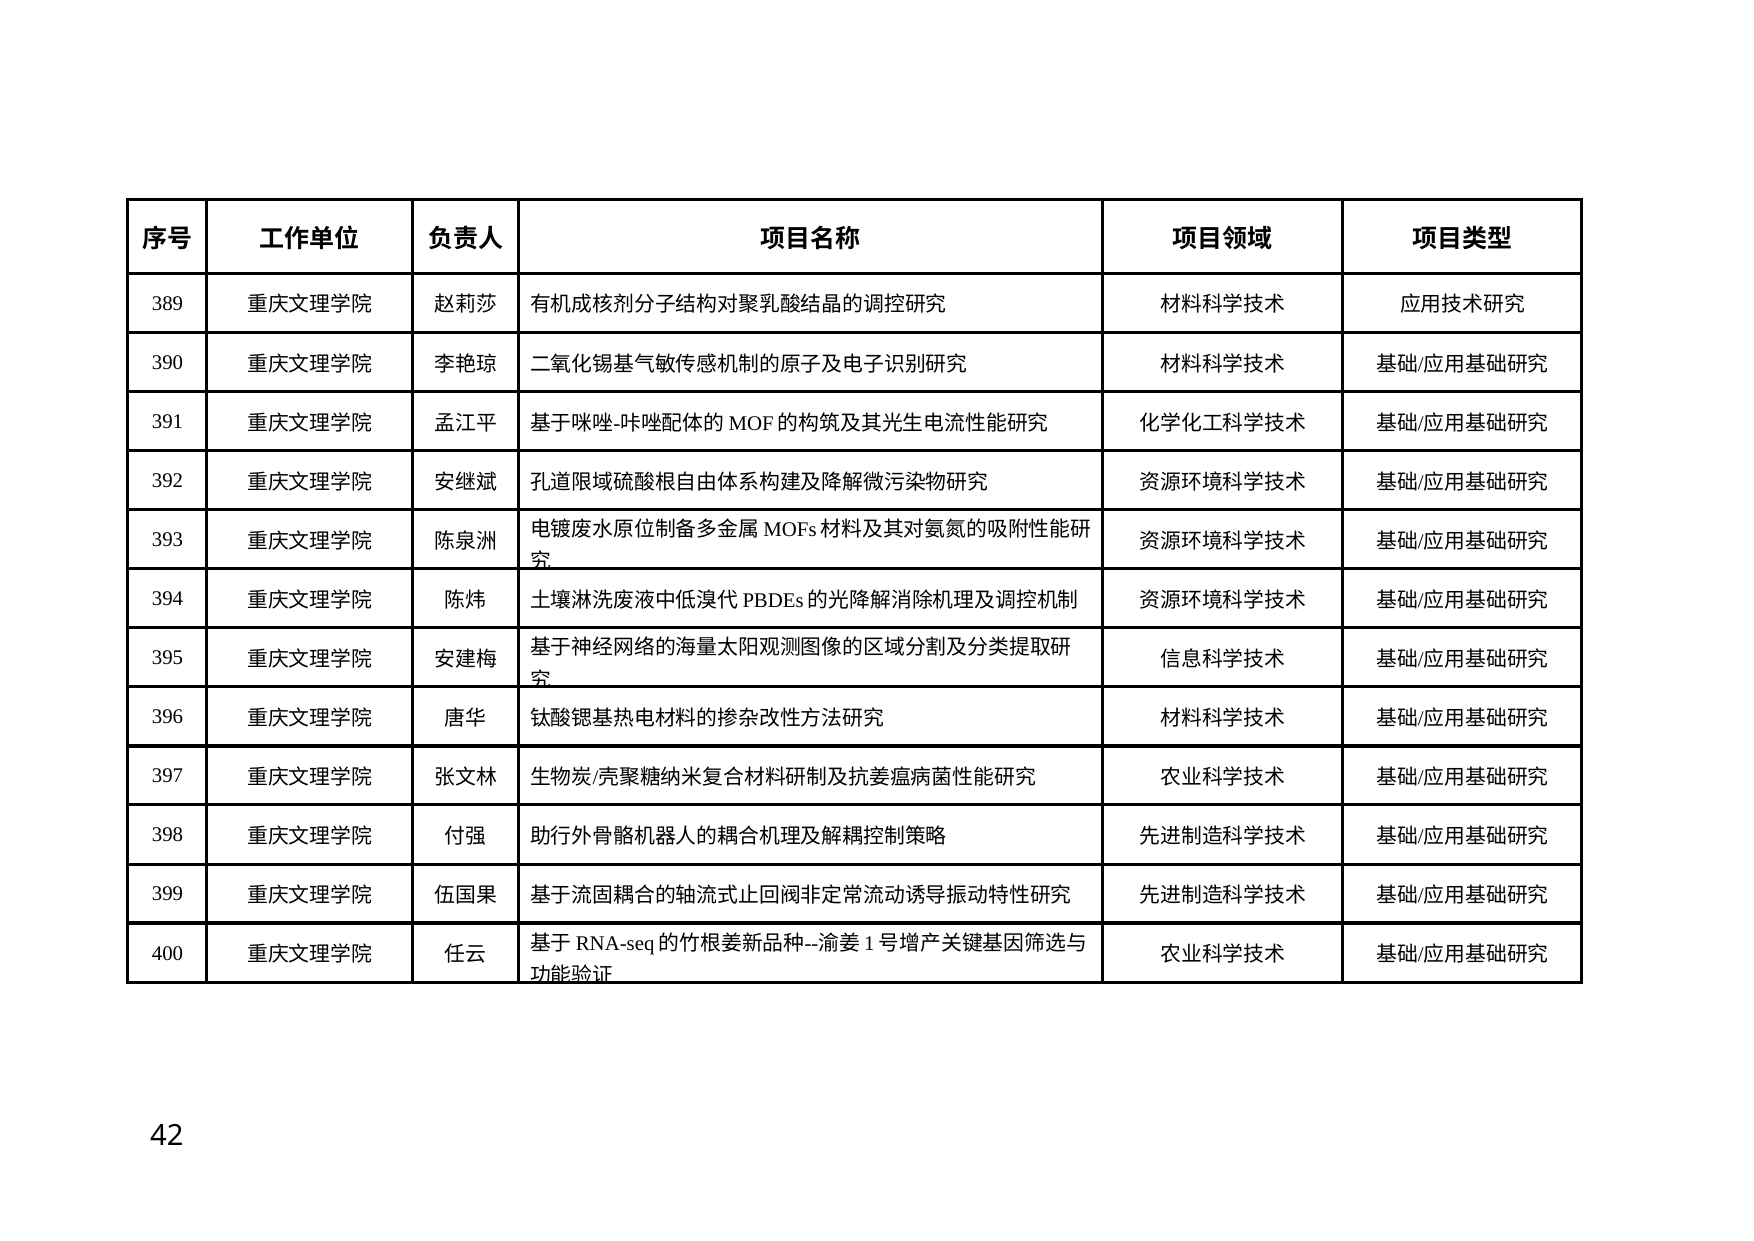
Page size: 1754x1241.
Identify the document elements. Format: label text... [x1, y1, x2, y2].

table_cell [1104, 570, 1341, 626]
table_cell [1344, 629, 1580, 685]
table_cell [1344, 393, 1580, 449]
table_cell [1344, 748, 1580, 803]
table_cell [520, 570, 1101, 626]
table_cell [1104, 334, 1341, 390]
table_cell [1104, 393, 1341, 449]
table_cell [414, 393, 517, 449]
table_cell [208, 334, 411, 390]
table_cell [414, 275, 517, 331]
table_header 工作单位 [208, 201, 411, 272]
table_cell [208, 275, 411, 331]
table_header 项目名称 [520, 201, 1101, 272]
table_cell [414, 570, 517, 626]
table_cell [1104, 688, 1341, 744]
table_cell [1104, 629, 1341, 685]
table_header 序号 [129, 201, 205, 272]
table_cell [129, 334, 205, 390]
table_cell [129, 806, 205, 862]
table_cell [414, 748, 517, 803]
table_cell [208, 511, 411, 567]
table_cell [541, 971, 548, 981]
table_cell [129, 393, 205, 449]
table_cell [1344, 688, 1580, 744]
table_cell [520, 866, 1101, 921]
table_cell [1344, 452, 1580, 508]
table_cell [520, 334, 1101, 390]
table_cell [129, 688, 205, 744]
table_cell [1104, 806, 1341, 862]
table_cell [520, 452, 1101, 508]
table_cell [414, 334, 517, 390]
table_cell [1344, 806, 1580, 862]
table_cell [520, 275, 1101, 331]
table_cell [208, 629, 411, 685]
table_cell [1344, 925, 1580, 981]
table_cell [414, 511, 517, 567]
table_header 负责人 [414, 201, 517, 272]
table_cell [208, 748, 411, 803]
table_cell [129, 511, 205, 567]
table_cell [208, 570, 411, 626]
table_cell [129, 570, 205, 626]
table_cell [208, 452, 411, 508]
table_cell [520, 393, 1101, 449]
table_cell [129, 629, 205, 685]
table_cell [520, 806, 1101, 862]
table_header 项目类型 [1344, 201, 1580, 272]
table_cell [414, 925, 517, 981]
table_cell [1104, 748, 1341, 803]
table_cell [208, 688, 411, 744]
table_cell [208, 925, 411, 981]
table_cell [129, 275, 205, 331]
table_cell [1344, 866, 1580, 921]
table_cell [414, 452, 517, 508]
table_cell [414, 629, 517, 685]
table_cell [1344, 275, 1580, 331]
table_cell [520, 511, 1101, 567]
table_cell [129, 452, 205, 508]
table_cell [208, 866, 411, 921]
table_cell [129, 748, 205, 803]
table_header 项目领域 [1104, 201, 1341, 272]
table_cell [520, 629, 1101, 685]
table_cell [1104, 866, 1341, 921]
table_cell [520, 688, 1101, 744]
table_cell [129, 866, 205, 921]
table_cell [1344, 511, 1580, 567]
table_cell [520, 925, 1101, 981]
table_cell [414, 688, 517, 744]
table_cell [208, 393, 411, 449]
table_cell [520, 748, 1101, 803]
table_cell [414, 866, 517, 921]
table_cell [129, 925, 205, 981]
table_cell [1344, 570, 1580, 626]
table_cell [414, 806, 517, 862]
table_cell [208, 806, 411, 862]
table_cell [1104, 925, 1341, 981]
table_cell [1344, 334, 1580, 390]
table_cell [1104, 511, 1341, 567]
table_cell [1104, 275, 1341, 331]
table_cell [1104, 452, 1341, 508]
